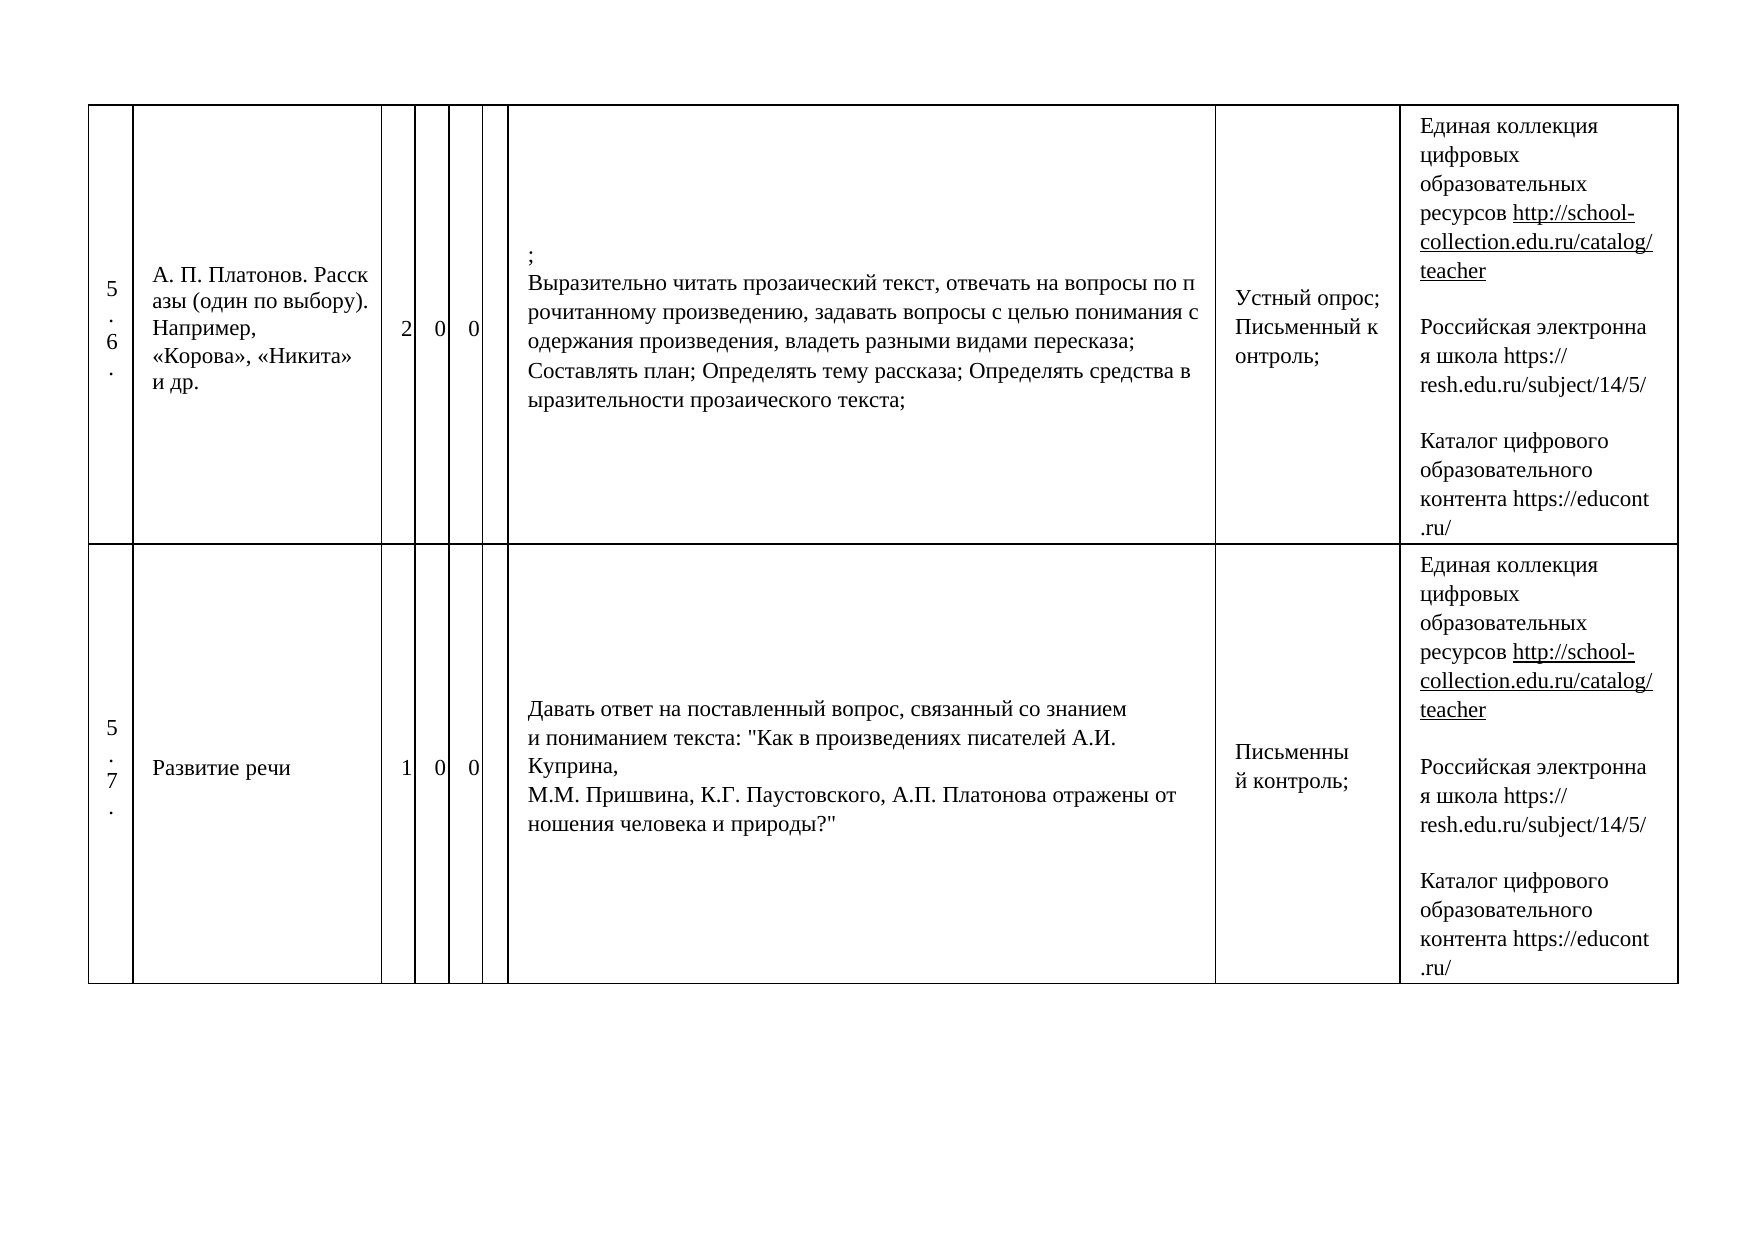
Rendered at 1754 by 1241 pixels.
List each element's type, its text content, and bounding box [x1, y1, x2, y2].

table_header [483, 106, 507, 543]
table_header 5.6. [89, 106, 132, 543]
table_cell 1 [382, 545, 414, 983]
table_header Единая коллекция цифровых образовательных ресурсов http://school-collection.edu.ru/catalog/teacher Российская электронная школа https://resh.edu.ru/subject/14/5/ Каталог цифрового образовательного контента https://educont.ru/ [1401, 106, 1677, 543]
table_header 2 [382, 106, 414, 543]
table_cell 0 [416, 545, 448, 983]
table_header ; Выразительно читать прозаический текст, отвечать на вопросы по прочитанному произведению, задавать вопросы с целью понимания содержания произведения, владеть разными видами пересказа; Составлять план; Определять тему рассказа; Определять средства выразительности прозаического текста; [509, 106, 1215, 543]
table_header Устный опрос; Письменный контроль; [1216, 106, 1399, 543]
table_cell [483, 545, 507, 983]
table_header 0 [450, 106, 482, 543]
table_cell 0 [450, 545, 482, 983]
table_cell 5.7. [89, 545, 132, 983]
table_cell Письменный контроль; [1216, 545, 1399, 983]
table_cell Развитие речи [134, 545, 381, 983]
table_cell Давать ответ на поставленный вопрос, связанный со знанием и пониманием текста: "Как в произведениях писателей А.И. Куприна, М.М. Пришвина, К.Г. Паустовского, А.П. Платонова отражены отношения человека и природы?" [509, 545, 1215, 983]
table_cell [1401, 545, 1677, 983]
table_header 0 [416, 106, 448, 543]
table_header А. П. Платонов. Рассказы (один по выбору). Например, «Корова», «Никита» и др. [134, 106, 381, 543]
